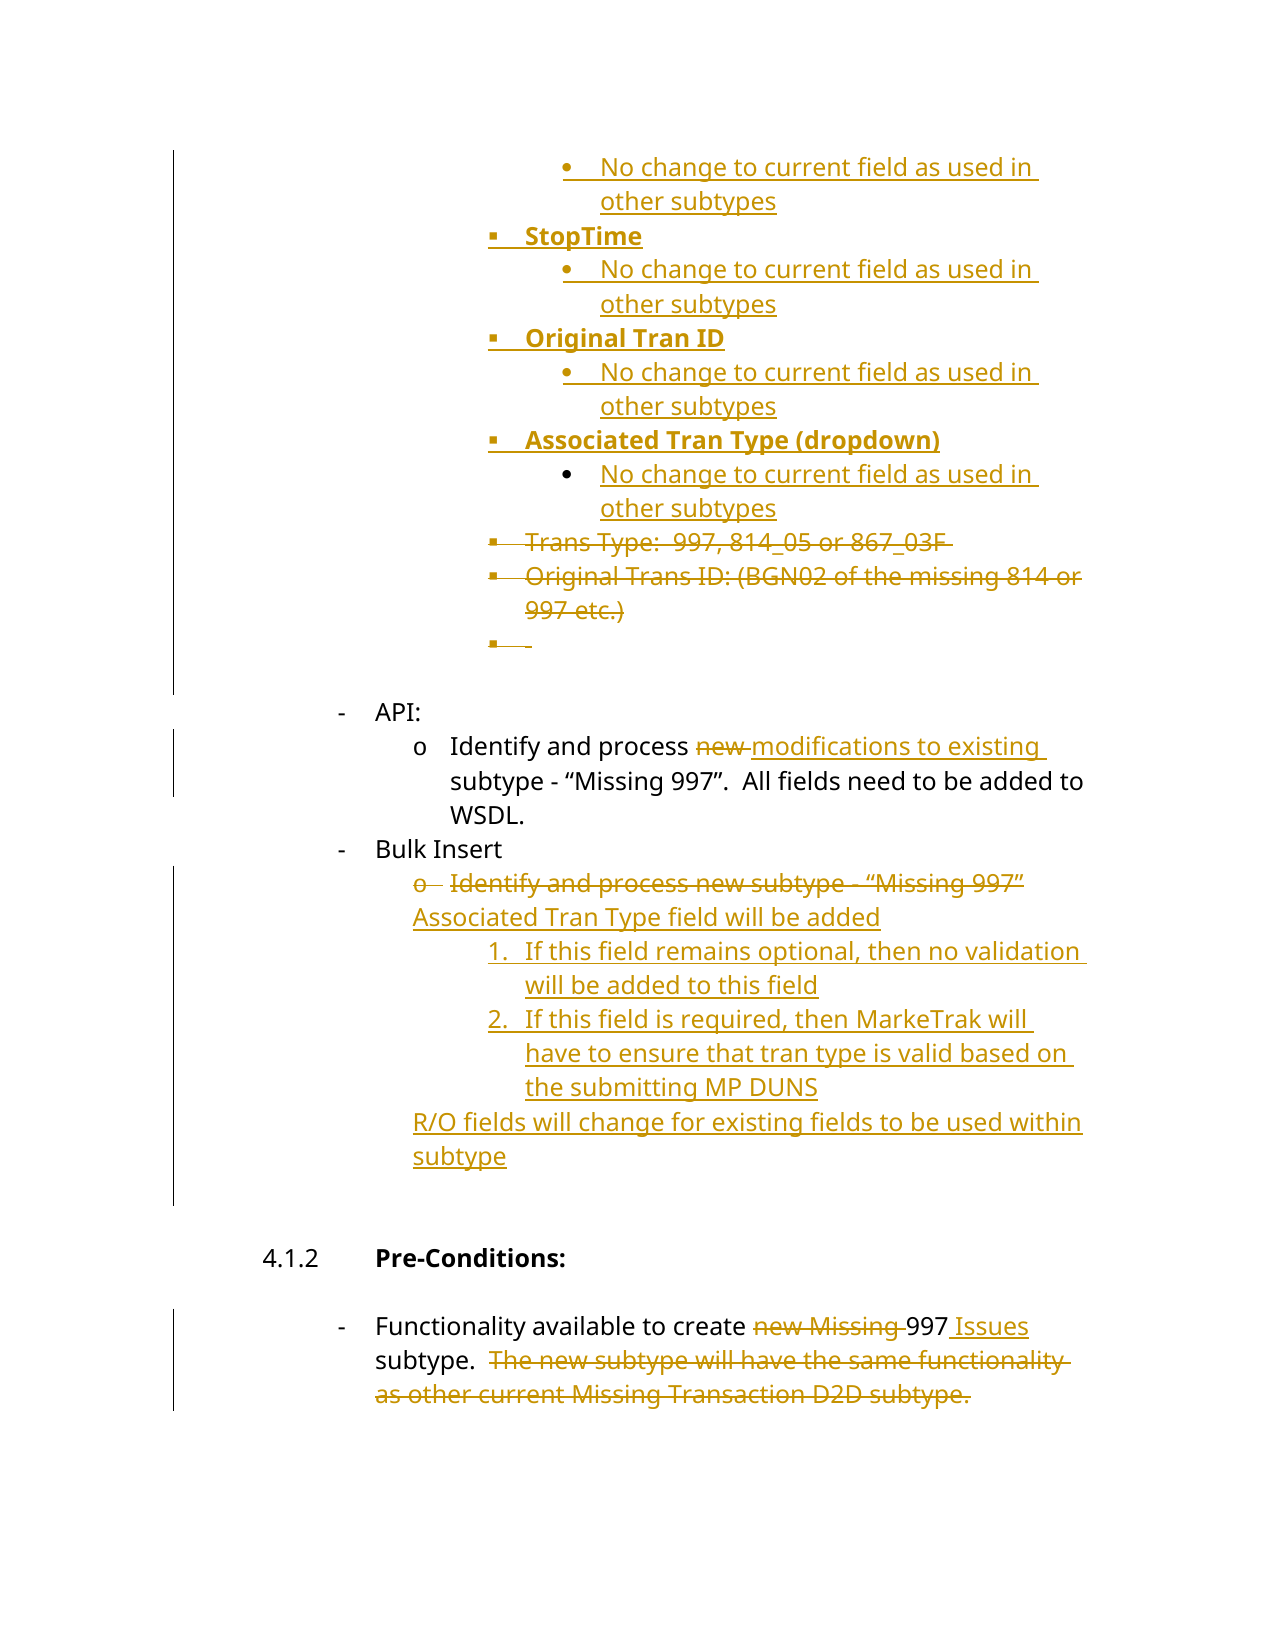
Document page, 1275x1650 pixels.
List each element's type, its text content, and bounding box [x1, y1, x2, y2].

list Bulk Insert [337, 831, 1087, 866]
list API: [337, 695, 1087, 729]
list Pre-Conditions: [262, 1240, 1087, 1274]
list Functionality available to create 997 subtype. [337, 1308, 1087, 1411]
list Identify and process subtype - “Missing 997”. All fields need to be added to WSDL. [412, 729, 1087, 831]
